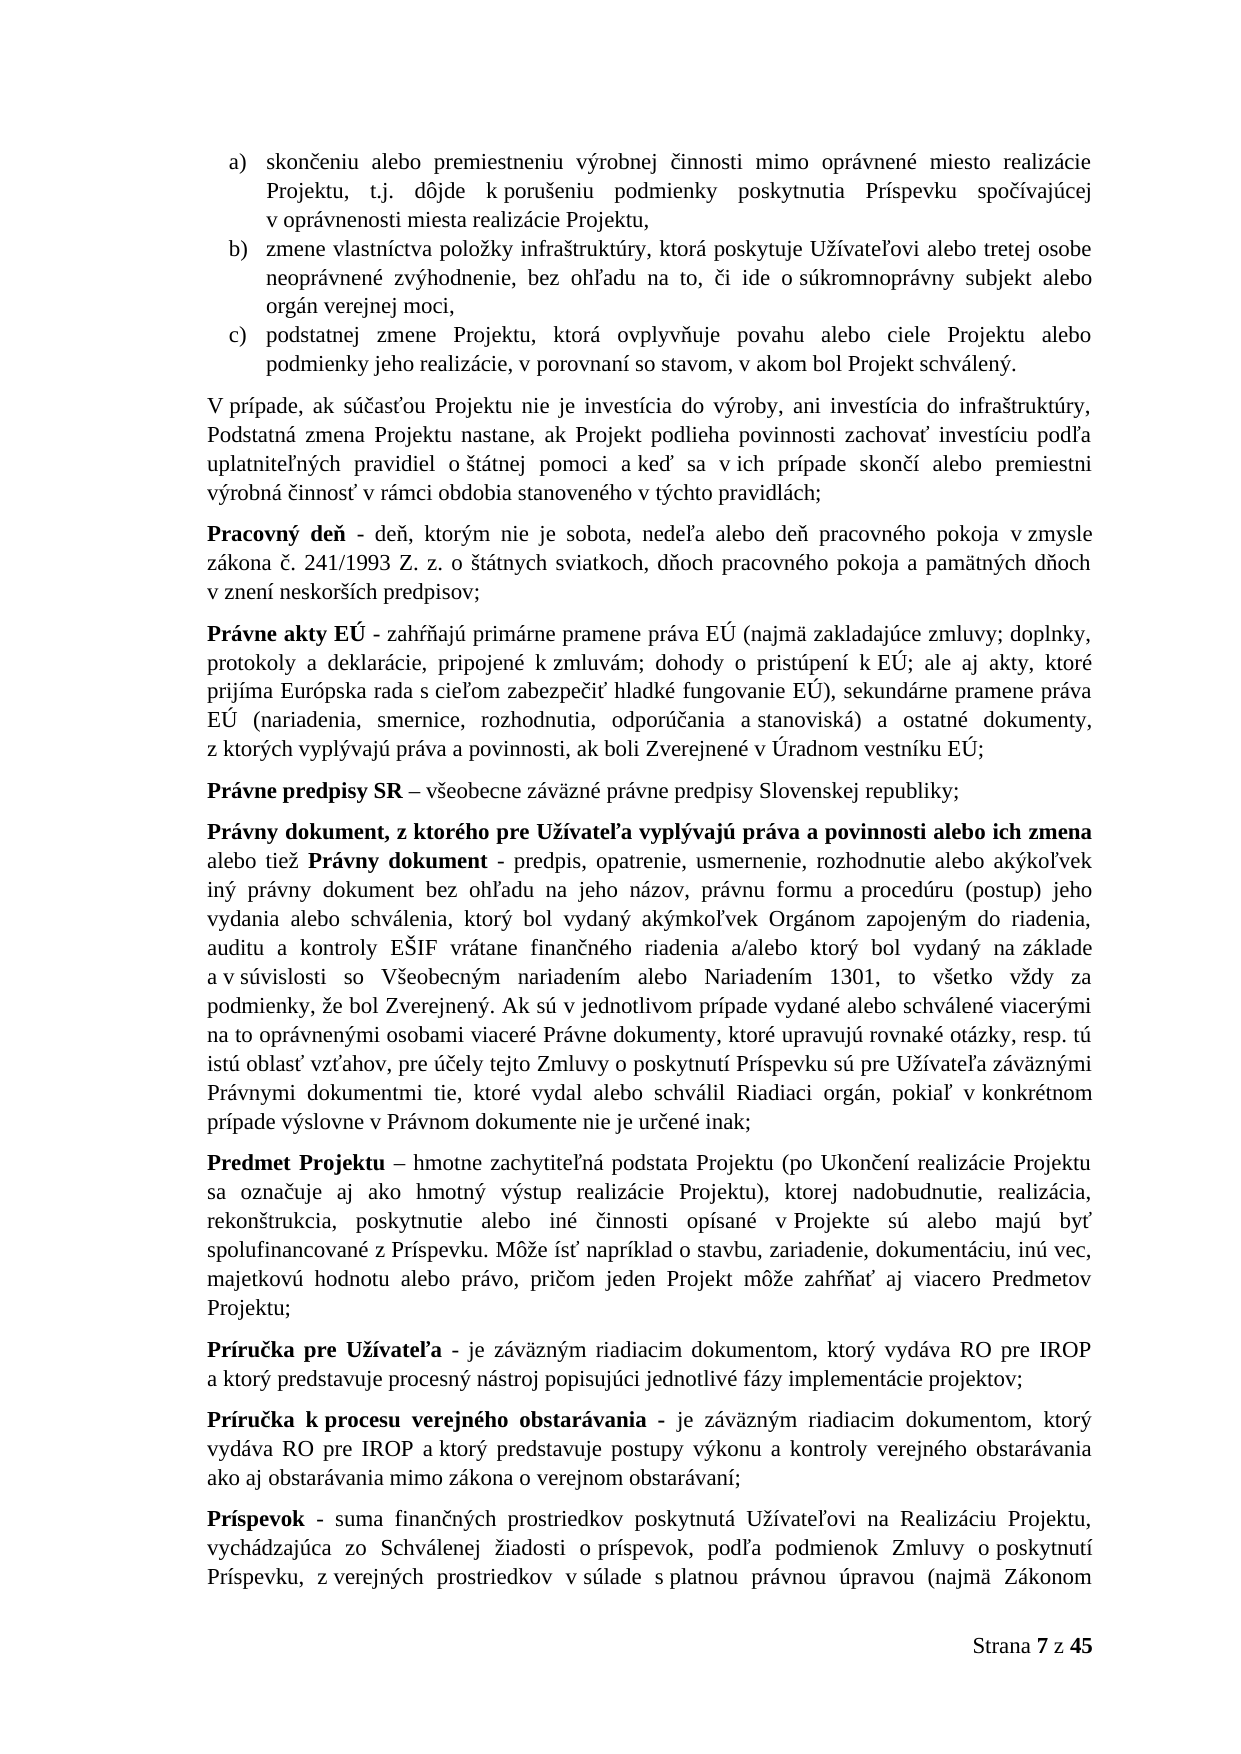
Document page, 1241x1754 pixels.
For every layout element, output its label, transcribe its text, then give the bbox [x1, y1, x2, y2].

text Príručka pre Užívateľa - je záväzným riadiacim dokumentom, ktorý vydáva RO pre IROP a ktorý predstavuje procesný nástroj popisujúci jednotlivé fázy implementácie projektov; [207, 1336, 1092, 1391]
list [207, 1505, 1092, 1590]
list Pracovný deň - deň, ktorým nie je sobota, nedeľa alebo deň pracovného pokoja v zmysle zákona č. 241/1993 Z. z. o štátnych sviatkoch, dňoch pracovného pokoja a pamätných dňoch v znení neskorších predpisov; [207, 520, 1092, 604]
list zmene vlastníctva položky infraštruktúry, ktorá poskytuje Užívateľovi alebo tretej osobe neoprávnené zvýhodnenie, bez ohľadu na to, či ide o súkromnoprávny subjekt alebo orgán verejnej moci, [229, 234, 1092, 319]
list V prípade, ak súčasťou Projektu nie je investícia do výroby, ani investícia do infraštruktúry, Podstatná zmena Projektu nastane, ak Projekt podlieha povinnosti zachovať investíciu podľa uplatniteľných pravidiel o štátnej pomoci a keď sa v ich prípade skončí alebo premiestni výrobná činnosť v rámci obdobia stanoveného v týchto pravidlách; [207, 392, 1092, 505]
text Právne predpisy SR – všeobecne záväzné právne predpisy Slovenskej republiky; [207, 777, 1092, 803]
text Predmet Projektu – hmotne zachytiteľná podstata Projektu (po Ukončení realizácie Projektu sa označuje aj ako hmotný výstup realizácie Projektu), ktorej nadobudnutie, realizácia, rekonštrukcia, poskytnutie alebo iné činnosti opísané v Projekte sú alebo majú byť spolufinancované z Príspevku. Môže ísť napríklad o stavbu, zariadenie, dokumentáciu, inú vec, majetkovú hodnotu alebo právo, pričom jeden Projekt môže zahŕňať aj viacero Predmetov Projektu; [207, 1149, 1092, 1321]
text Príručka k procesu verejného obstarávania - je záväzným riadiacim dokumentom, ktorý vydáva RO pre IROP a ktorý predstavuje postupy výkonu a kontroly verejného obstarávania ako aj obstarávania mimo zákona o verejnom obstarávaní; [207, 1406, 1092, 1490]
list skončeniu alebo premiestneniu výrobnej činnosti mimo oprávnené miesto realizácie Projektu, t.j. dôjde k porušeniu podmienky poskytnutia Príspevku spočívajúcej v oprávnenosti miesta realizácie Projektu, [229, 148, 1092, 232]
text Právne akty EÚ - zahŕňajú primárne pramene práva EÚ (najmä zakladajúce zmluvy; doplnky, protokoly a deklarácie, pripojené k zmluvám; dohody o pristúpení k EÚ; ale aj akty, ktoré prijíma Európska rada s cieľom zabezpečiť hladké fungovanie EÚ), sekundárne pramene práva EÚ (nariadenia, smernice, rozhodnutia, odporúčania a stanoviská) a ostatné dokumenty, z ktorých vyplývajú práva a povinnosti, ak boli Zverejnené v Úradnom vestníku EÚ; [207, 619, 1092, 762]
text Právny dokument, z ktorého pre Užívateľa vyplývajú práva a povinnosti alebo ich zmena alebo tiež Právny dokument - predpis, opatrenie, usmernenie, rozhodnutie alebo akýkoľvek iný právny dokument bez ohľadu na jeho názov, právnu formu a procedúru (postup) jeho vydania alebo schválenia, ktorý bol vydaný akýmkoľvek Orgánom zapojeným do riadenia, auditu a kontroly EŠIF vrátane finančného riadenia a/alebo ktorý bol vydaný na základe a v súvislosti so Všeobecným nariadením alebo Nariadením 1301, to všetko vždy za podmienky, že bol Zverejnený. Ak sú v jednotlivom prípade vydané alebo schválené viacerými na to oprávnenými osobami viaceré Právne dokumenty, ktoré upravujú rovnaké otázky, resp. tú istú oblasť vzťahov, pre účely tejto Zmluvy o poskytnutí Príspevku sú pre Užívateľa záväznými Právnymi dokumentmi tie, ktoré vydal alebo schválil Riadiaci orgán, pokiaľ v konkrétnom prípade výslovne v Právnom dokumente nie je určené inak; [207, 818, 1092, 1134]
list podstatnej zmene Projektu, ktorá ovplyvňuje povahu alebo ciele Projektu alebo podmienky jeho realizácie, v porovnaní so stavom, v akom bol Projekt schválený. [229, 321, 1092, 377]
